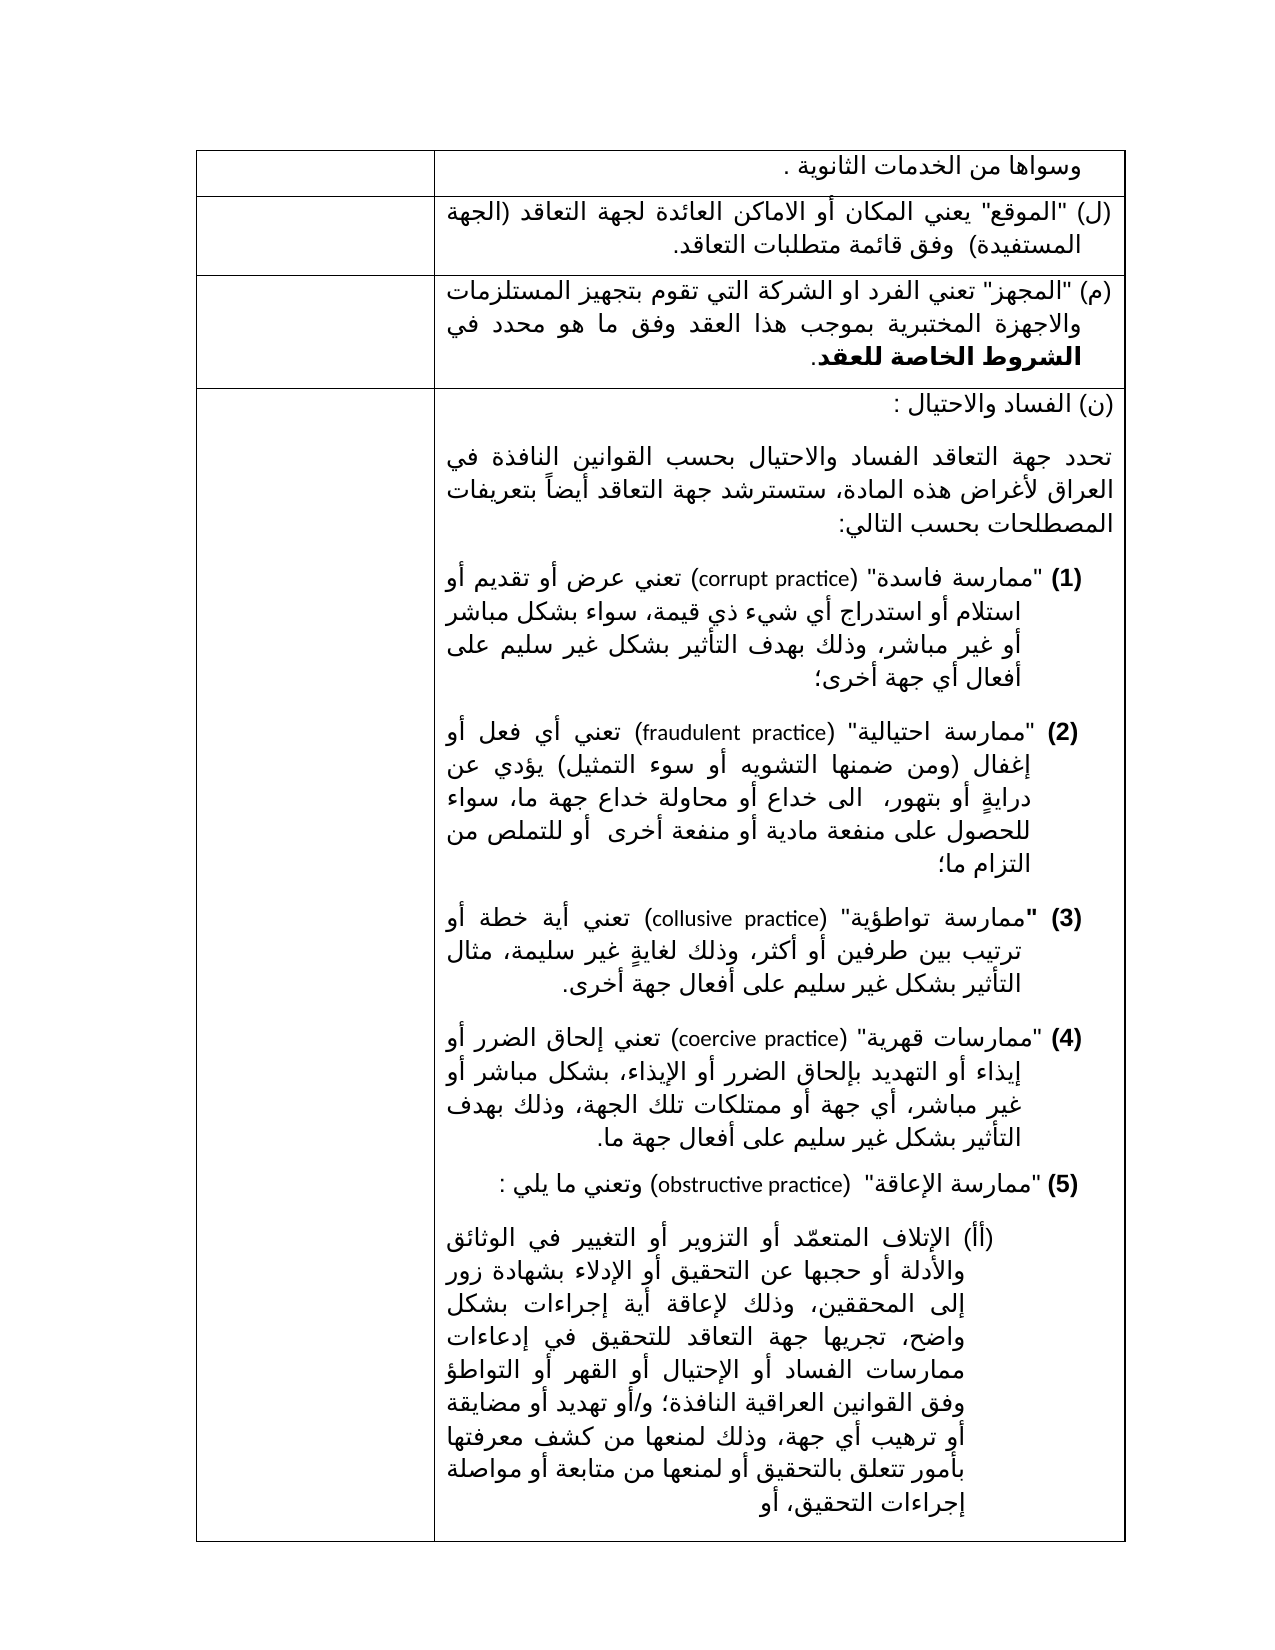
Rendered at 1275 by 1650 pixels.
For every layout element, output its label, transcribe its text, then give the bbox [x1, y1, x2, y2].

table_cell [197, 389, 434, 1541]
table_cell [435, 389, 1124, 1541]
table_cell [197, 197, 434, 275]
table_cell (ل) "الموقع" يعني المكان أو الاماكن العائدة لجهة التعاقد (الجهة المستفيدة) وفق قائمة متطلبات التعاقد. [435, 197, 1124, 275]
table_cell [197, 276, 434, 387]
table_cell (ك) "الخدمات" وتعني الخدمات الإضافية المطلوبة للتعاقد على تجهيز المستلزمات والاجهزة المختبرية ، كالنقل والتأمين، وسواها من الخدمات الثانوية . [435, 151, 1124, 196]
table_cell [197, 151, 434, 196]
table_cell (م) "المجهز" تعني الفرد او الشركة التي تقوم بتجهيز المستلزمات والاجهزة المختبرية بموجب هذا العقد وفق ما هو محدد في الشروط الخاصة للعقد. [435, 276, 1124, 387]
